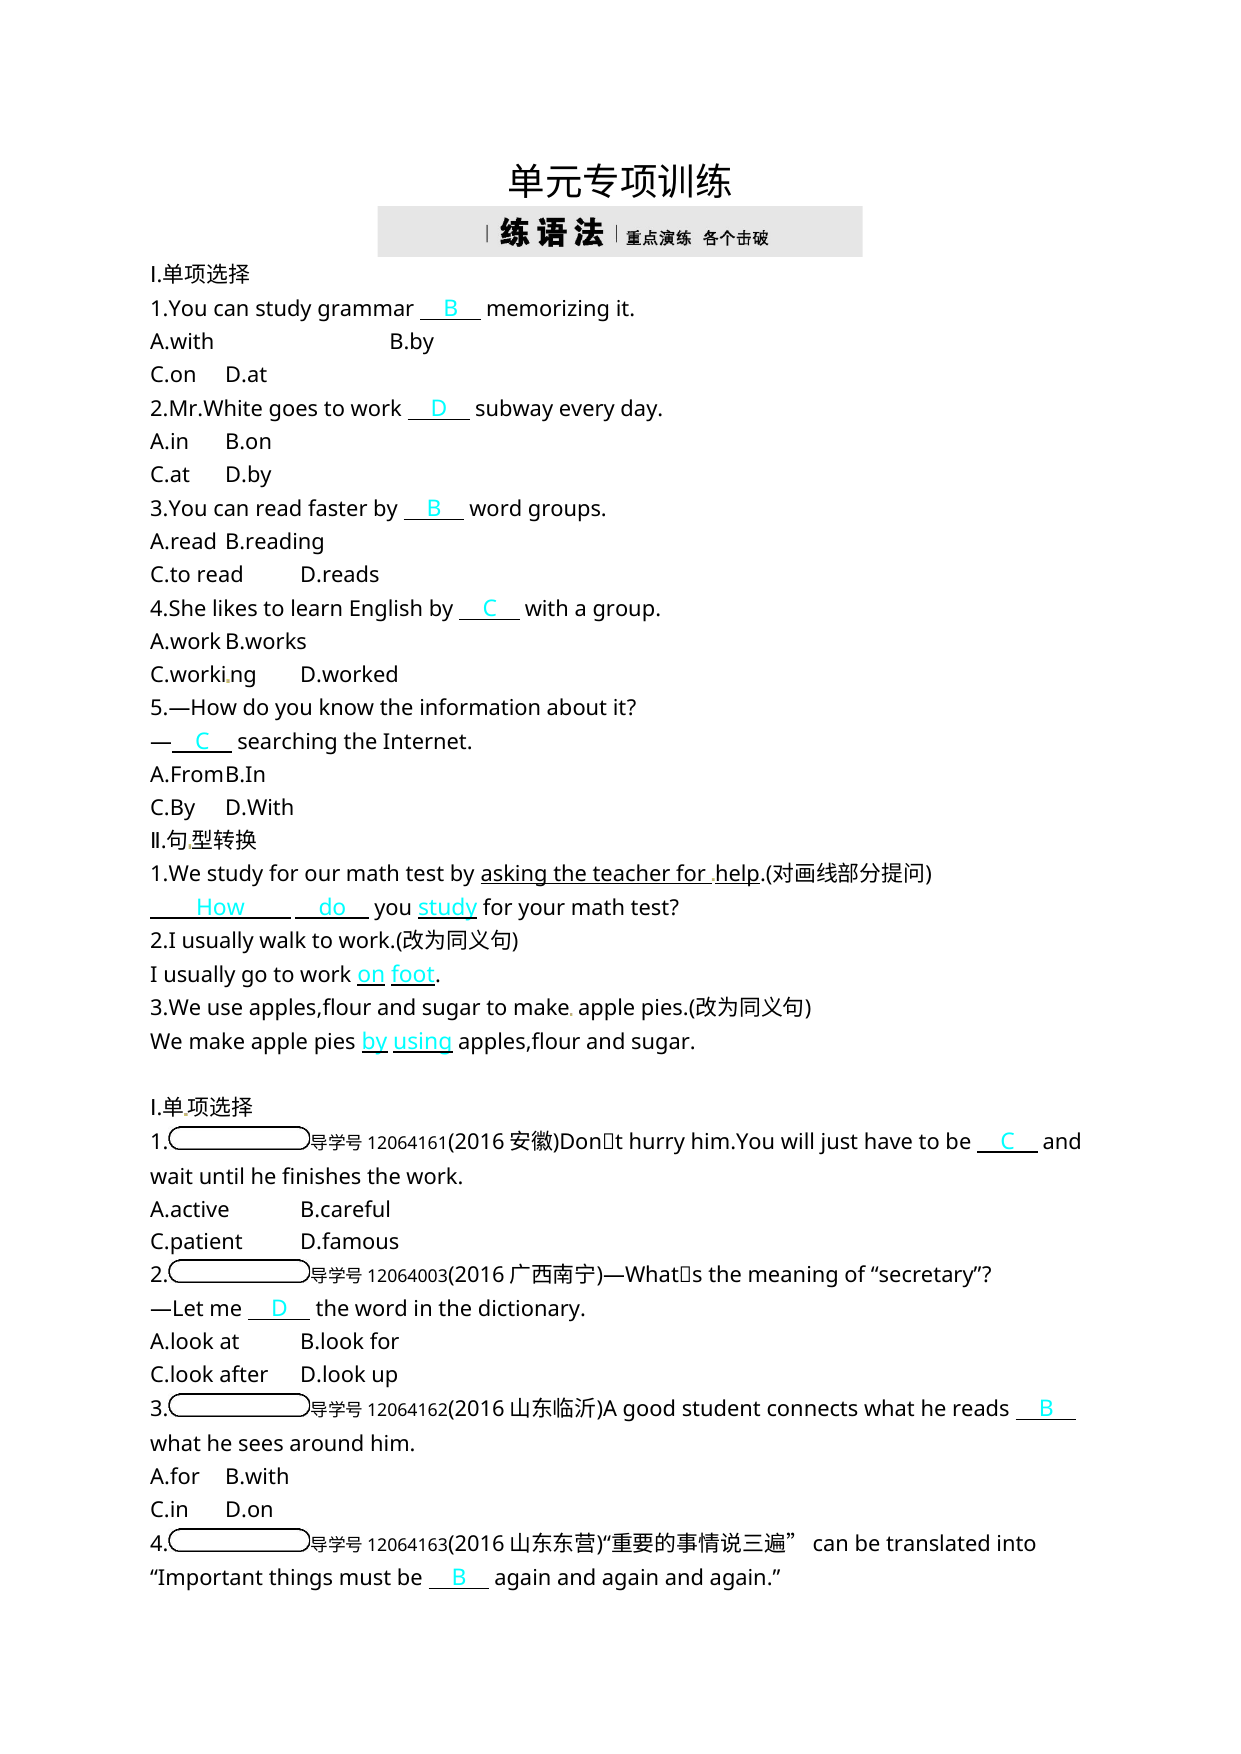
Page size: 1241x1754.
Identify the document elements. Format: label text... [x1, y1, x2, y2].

picture [377, 206, 863, 257]
text 2.Mr.White goes to work D subway every day. [150, 389, 1090, 423]
text A.with B.by [150, 323, 1090, 356]
text C.at D.by [150, 456, 1090, 489]
text A.read B.reading [150, 523, 1090, 556]
text 3.We use apples,flour and sugar to make apple pies.(改为同义句) [150, 989, 1090, 1022]
picture [168, 1126, 311, 1150]
text 4.导学号12064163(2016山东东营)“重要的事情说三遍” can be translated into “Important things must be B again and again and again.” [150, 1523, 1090, 1592]
text 5.—How do you know the information about it? [150, 689, 1090, 722]
text A.work B.works [150, 623, 1090, 656]
text Ⅱ.句型转换 [150, 822, 1090, 855]
text C.look after D.look up [150, 1356, 1090, 1389]
text Ⅰ.单项选择 [150, 256, 1090, 289]
text C.patient D.famous[来源:学_科_网Z_X_X_K] [150, 1223, 1090, 1256]
text We make apple pies by using apples,flour and sugar. [150, 1022, 1090, 1056]
text — C searching the Internet. [150, 722, 1090, 756]
text —Let me D the word in the dictionary. [150, 1289, 1090, 1323]
text Ⅰ.单项选择 [150, 1089, 1090, 1122]
text C.working D.worked [150, 656, 1090, 689]
picture [168, 1393, 311, 1417]
text A.look at B.look for [150, 1323, 1090, 1356]
text A.for B.with [150, 1458, 1090, 1491]
text C.in D.on [150, 1491, 1090, 1523]
text C.By D.With [150, 789, 1090, 822]
text How do you study for your math test? [150, 888, 1090, 922]
text 单元专项训练 [150, 150, 1090, 206]
text A.in B.on [150, 423, 1090, 456]
text 1.You can study grammar B memorizing it. [150, 289, 1090, 323]
text 3.You can read faster by B word groups. [150, 489, 1090, 523]
text I usually go to work on foot. [150, 955, 1090, 989]
text 2.导学号12064003(2016广西南宁)—What􀆳s the meaning of “secretary”? [150, 1256, 1090, 1289]
text 4.She likes to learn English by C with a group. [150, 589, 1090, 623]
text 1.导学号12064161(2016安徽)Don􀆳t hurry him.You will just have to be C and wait until he finishes the work. [150, 1122, 1090, 1191]
picture [168, 1528, 311, 1552]
text 1.We study for our math test by asking the teacher for help.(对画线部分提问) [150, 855, 1090, 888]
text 3.导学号12064162(2016山东临沂)A good student connects what he reads B what he sees around him. [150, 1389, 1090, 1458]
text C.on D.at [150, 356, 1090, 389]
picture [168, 1259, 311, 1283]
text 2.I usually walk to work.(改为同义句) [150, 922, 1090, 955]
text A.active B.careful [150, 1191, 1090, 1223]
text A.From B.In [150, 756, 1090, 789]
text C.to read D.reads [150, 556, 1090, 589]
